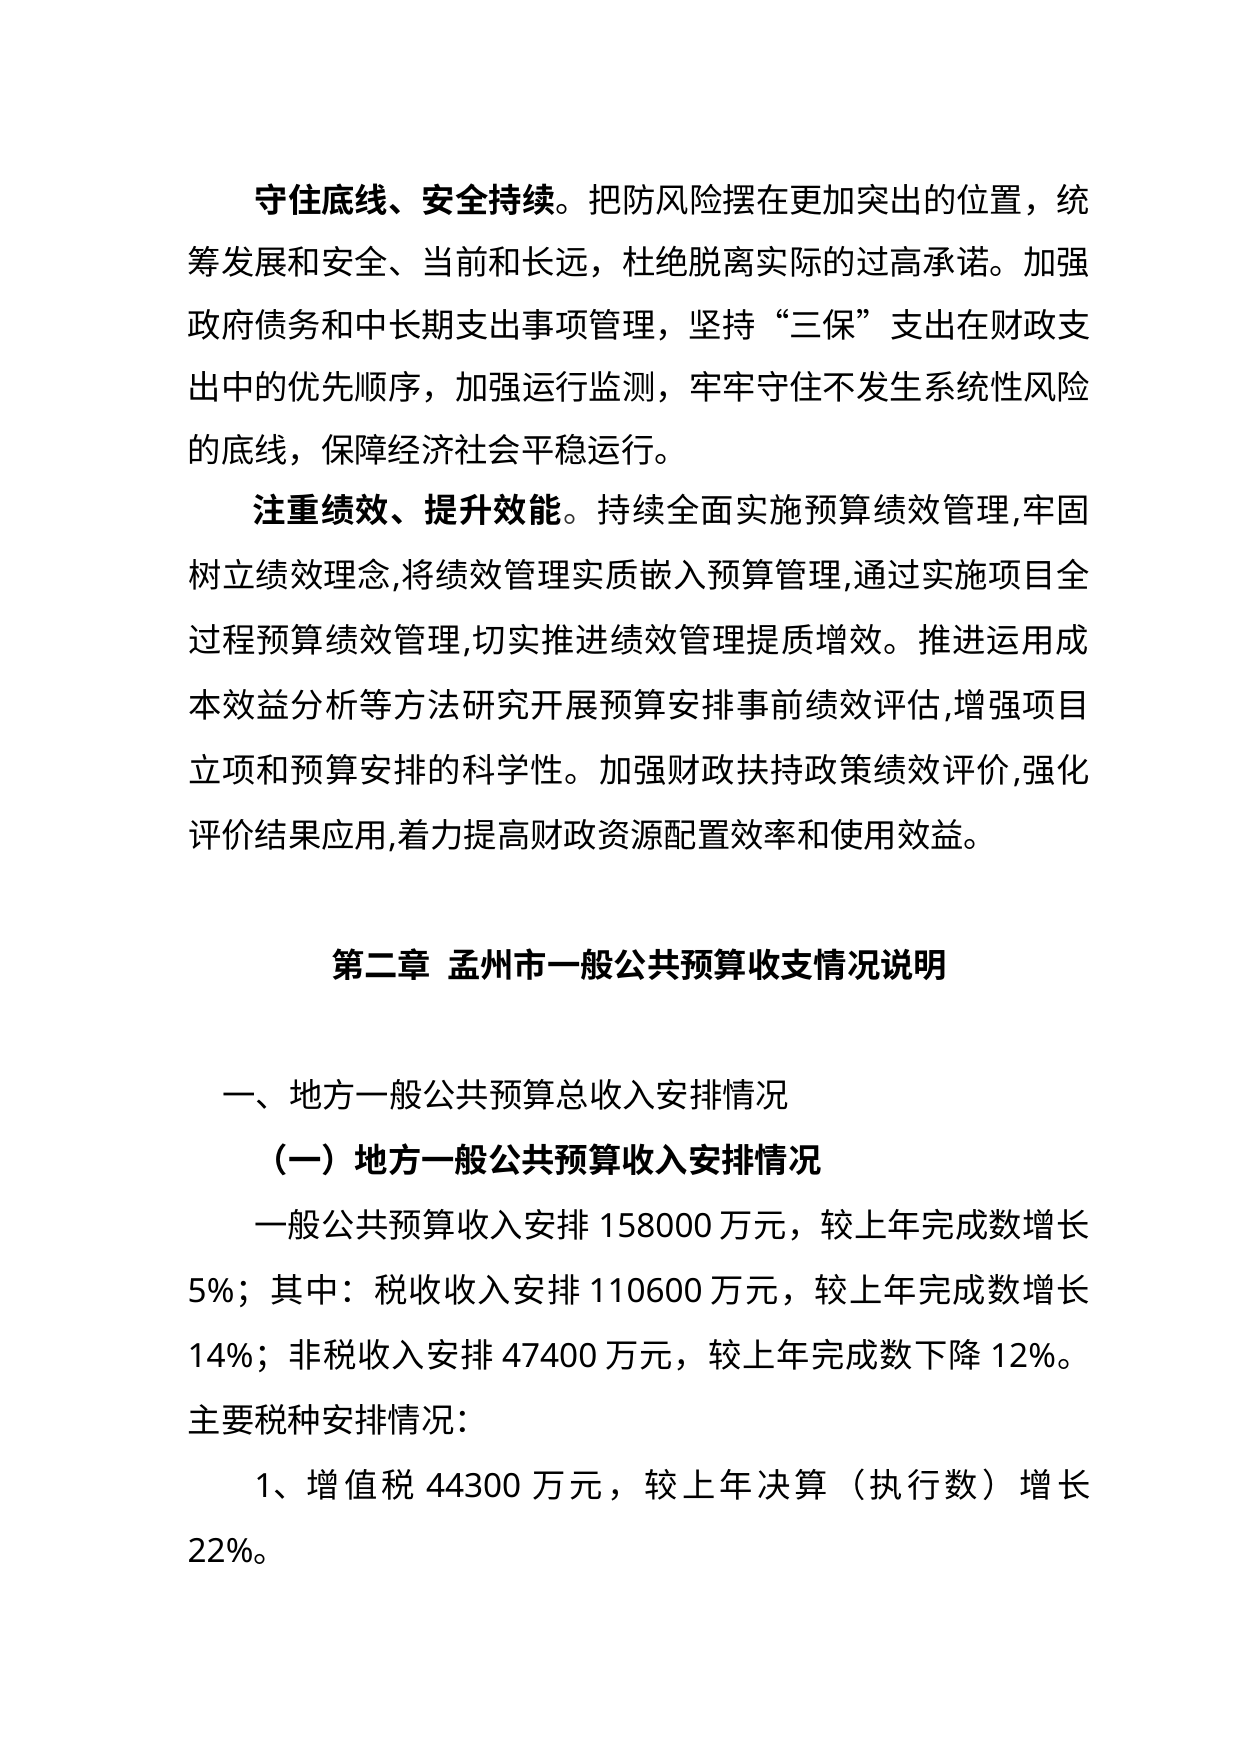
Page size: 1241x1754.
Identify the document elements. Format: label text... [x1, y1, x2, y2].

list 增值税44300万元，较上年决算（执行数）增长22%。 [187, 1450, 1090, 1580]
text （一）地方一般公共预算收入安排情况 [187, 1125, 1090, 1190]
text 一般公共预算收入安排158000万元，较上年完成数增长5%；其中：税收收入安排110600万元，较上年完成数增长14%；非税收入安排47400万元，较上年完成数下降12%。主要税种安排情况： [187, 1190, 1090, 1450]
list 孟州市一般公共预算收支情况说明 [187, 930, 1090, 995]
text 守住底线、安全持续。把防风险摆在更加突出的位置，统筹发展和安全、当前和长远，杜绝脱离实际的过高承诺。加强政府债务和中长期支出事项管理，坚持“三保”支出在财政支出中的优先顺序，加强运行监测，牢牢守住不发生系统性风险的底线，保障经济社会平稳运行。 [187, 162, 1090, 474]
list 一、地方一般公共预算总收入安排情况 [187, 1060, 1090, 1125]
text 注重绩效、提升效能。持续全面实施预算绩效管理,牢固树立绩效理念,将绩效管理实质嵌入预算管理,通过实施项目全过程预算绩效管理,切实推进绩效管理提质增效。推进运用成本效益分析等方法研究开展预算安排事前绩效评估,增强项目立项和预算安排的科学性。加强财政扶持政策绩效评价,强化评价结果应用,着力提高财政资源配置效率和使用效益。 [188, 475, 1090, 865]
